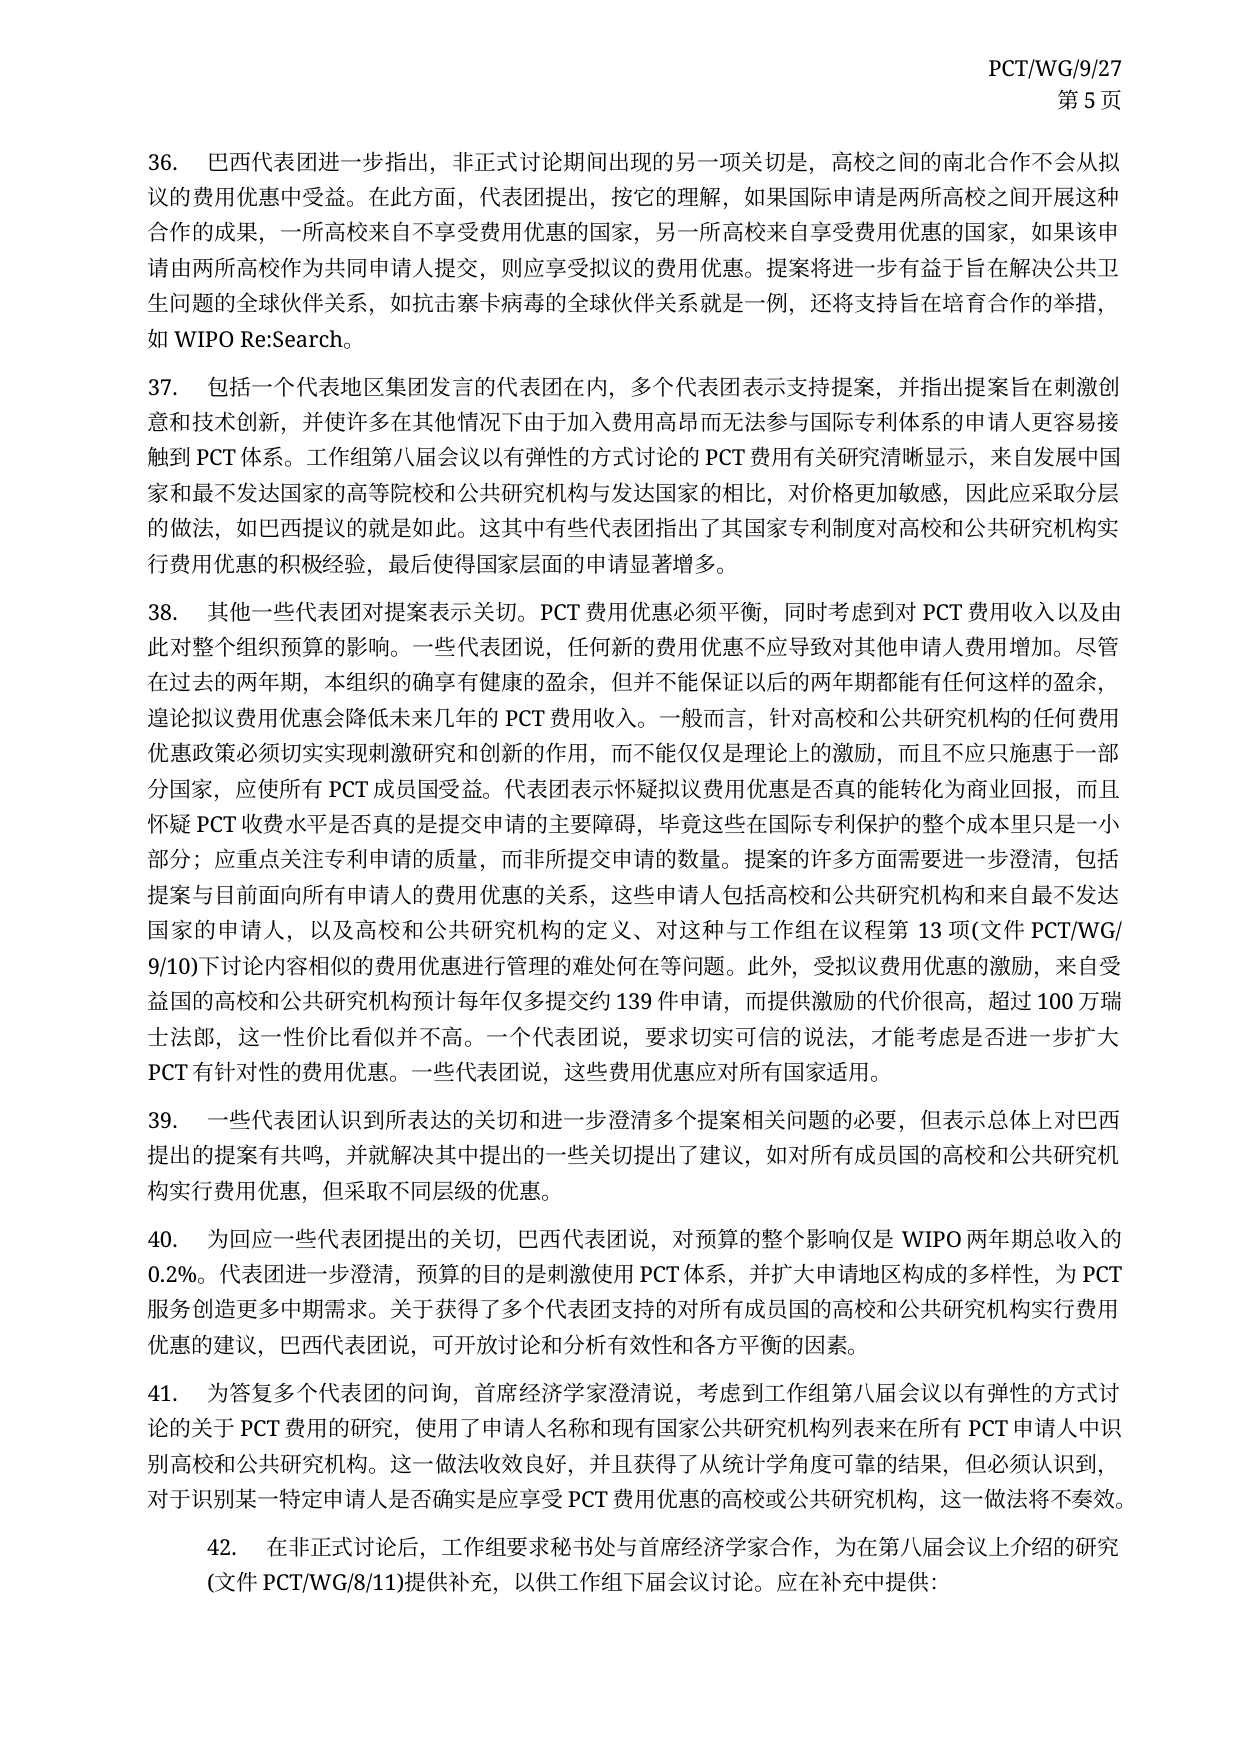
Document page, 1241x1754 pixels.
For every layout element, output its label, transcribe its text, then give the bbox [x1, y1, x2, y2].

text 巴西代表团进一步指出，非正式讨论期间出现的另一项关切是，高校之间的南北合作不会从拟议的费用优惠中受益。在此方面，代表团提出，按它的理解，如果国际申请是两所高校之间开展这种合作的成果，一所高校来自不享受费用优惠的国家，另一所高校来自享受费用优惠的国家，如果该申请由两所高校作为共同申请人提交，则应享受拟议的费用优惠。提案将进一步有益于旨在解决公共卫生问题的全球伙伴关系，如抗击寨卡病毒的全球伙伴关系就是一例，还将支持旨在培育合作的举措，如WIPO Re:Search。 [148, 141, 1122, 353]
text 为回应一些代表团提出的关切，巴西代表团说，对预算的整个影响仅是WIPO两年期总收入的0.2%。代表团进一步澄清，预算的目的是刺激使用PCT体系，并扩大申请地区构成的多样性，为PCT服务创造更多中期需求。关于获得了多个代表团支持的对所有成员国的高校和公共研究机构实行费用优惠的建议，巴西代表团说，可开放讨论和分析有效性和各方平衡的因素。 [148, 1218, 1122, 1359]
text 为答复多个代表团的问询，首席经济学家澄清说，考虑到工作组第八届会议以有弹性的方式讨论的关于PCT费用的研究，使用了申请人名称和现有国家公共研究机构列表来在所有PCT申请人中识别高校和公共研究机构。这一做法收效良好，并且获得了从统计学角度可靠的结果，但必须认识到，对于识别某一特定申请人是否确实是应享受PCT费用优惠的高校或公共研究机构，这一做法将不奏效。 [148, 1372, 1122, 1514]
text 其他一些代表团对提案表示关切。PCT费用优惠必须平衡，同时考虑到对PCT费用收入以及由此对整个组织预算的影响。一些代表团说，任何新的费用优惠不应导致对其他申请人费用增加。尽管在过去的两年期，本组织的确享有健康的盈余，但并不能保证以后的两年期都能有任何这样的盈余，遑论拟议费用优惠会降低未来几年的PCT费用收入。一般而言，针对高校和公共研究机构的任何费用优惠政策必须切实实现刺激研究和创新的作用，而不能仅仅是理论上的激励，而且不应只施惠于一部分国家，应使所有PCT成员国受益。代表团表示怀疑拟议费用优惠是否真的能转化为商业回报，而且怀疑PCT收费水平是否真的是提交申请的主要障碍，毕竟这些在国际专利保护的整个成本里只是一小部分；应重点关注专利申请的质量，而非所提交申请的数量。提案的许多方面需要进一步澄清，包括提案与目前面向所有申请人的费用优惠的关系，这些申请人包括高校和公共研究机构和来自最不发达国家的申请人，以及高校和公共研究机构的定义、对这种与工作组在议程第13项(文件PCT/WG/9/10)下讨论内容相似的费用优惠进行管理的难处何在等问题。此外，受拟议费用优惠的激励，来自受益国的高校和公共研究机构预计每年仅多提交约139件申请，而提供激励的代价很高，超过100万瑞士法郎，这一性价比看似并不高。一个代表团说，要求切实可信的说法，才能考虑是否进一步扩大PCT有针对性的费用优惠。一些代表团说，这些费用优惠应对所有国家适用。 [148, 591, 1122, 1087]
text 一些代表团认识到所表达的关切和进一步澄清多个提案相关问题的必要，但表示总体上对巴西提出的提案有共鸣，并就解决其中提出的一些关切提出了建议，如对所有成员国的高校和公共研究机构实行费用优惠，但采取不同层级的优惠。 [148, 1099, 1122, 1205]
text 包括一个代表地区集团发言的代表团在内，多个代表团表示支持提案，并指出提案旨在刺激创意和技术创新，并使许多在其他情况下由于加入费用高昂而无法参与国际专利体系的申请人更容易接触到PCT体系。工作组第八届会议以有弹性的方式讨论的PCT费用有关研究清晰显示，来自发展中国家和最不发达国家的高等院校和公共研究机构与发达国家的相比，对价格更加敏感，因此应采取分层的做法，如巴西提议的就是如此。这其中有些代表团指出了其国家专利制度对高校和公共研究机构实行费用优惠的积极经验，最后使得国家层面的申请显著增多。 [148, 366, 1122, 578]
text 在非正式讨论后，工作组要求秘书处与首席经济学家合作，为在第八届会议上介绍的研究(文件PCT/WG/8/11)提供补充，以供工作组下届会议讨论。应在补充中提供： [207, 1526, 1122, 1597]
